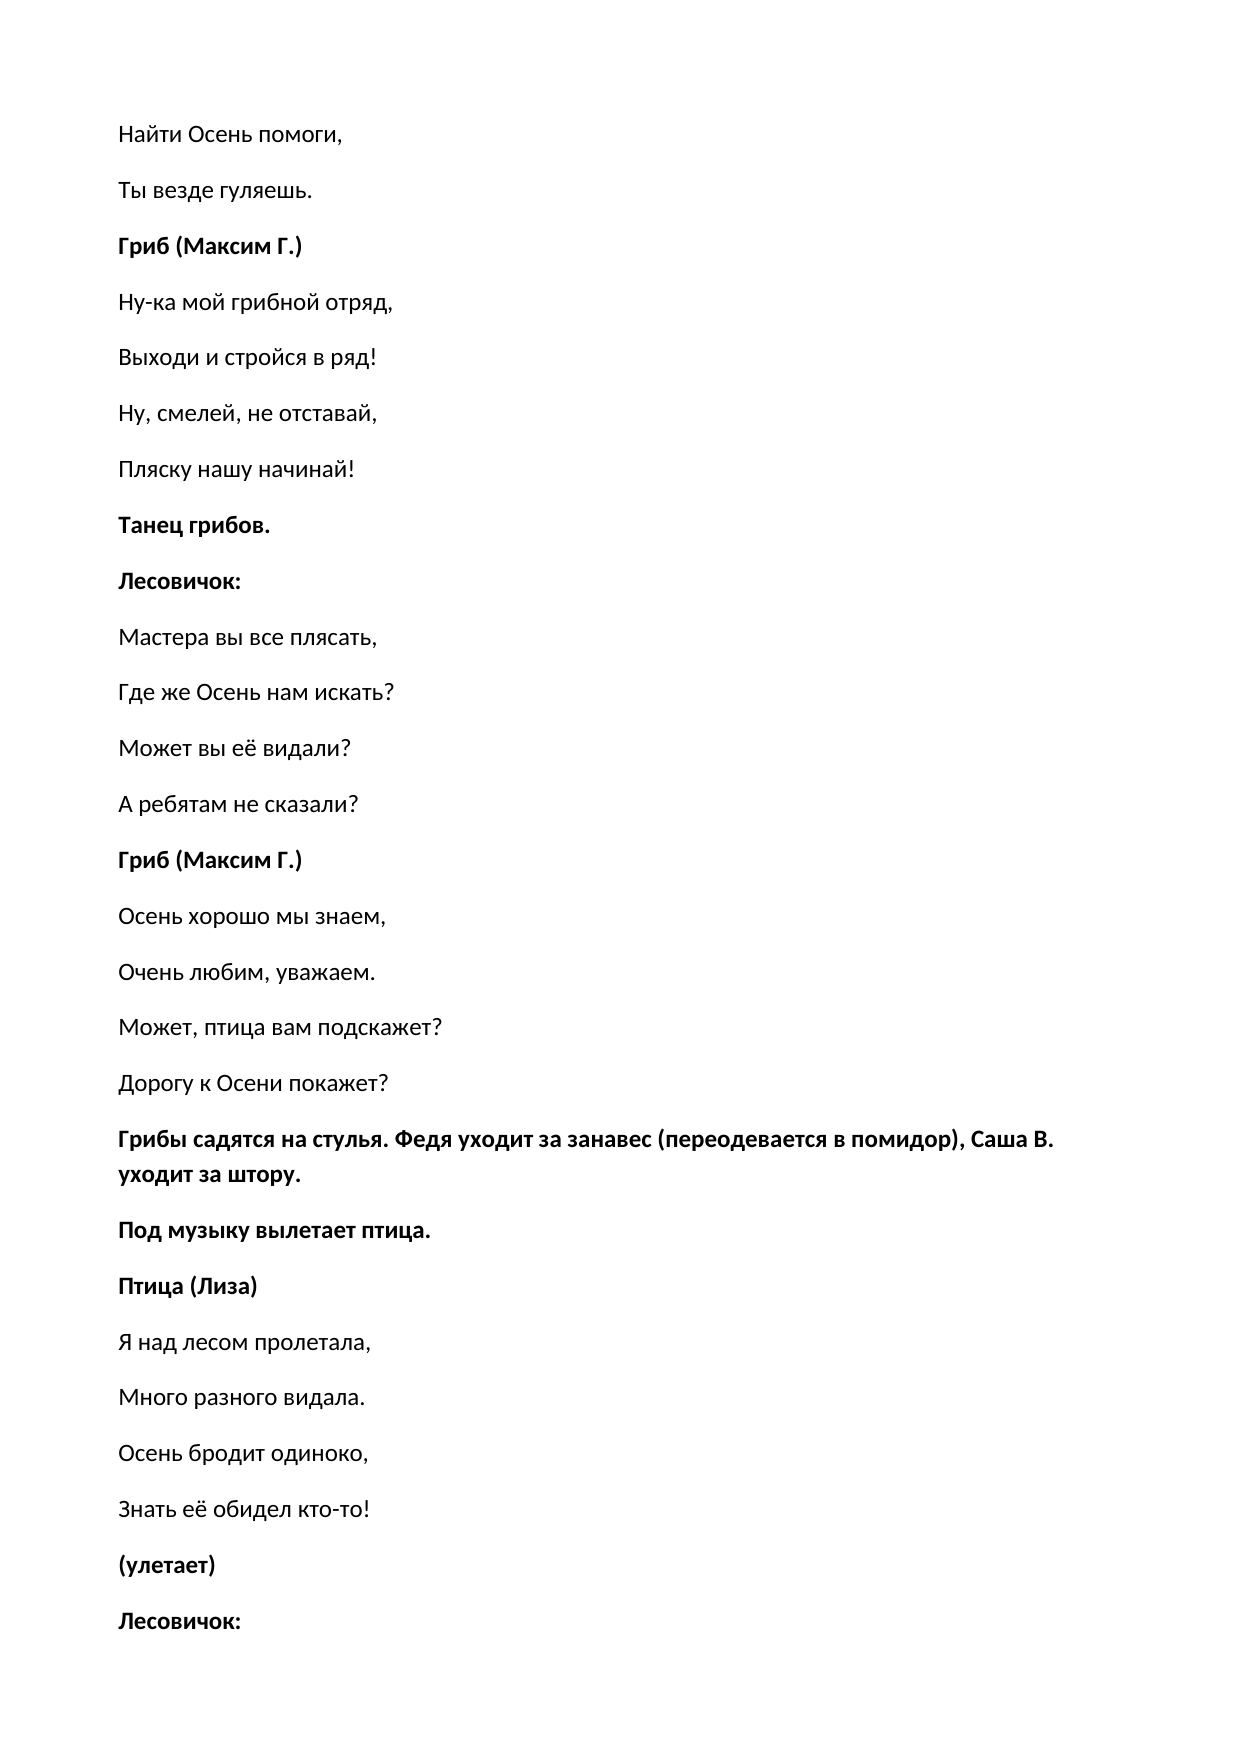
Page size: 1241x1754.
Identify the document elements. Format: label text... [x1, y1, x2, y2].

text (улетает) [118, 1549, 1122, 1579]
text Ты везде гуляешь. [118, 174, 1122, 204]
text Может вы её видали? [118, 732, 1122, 763]
text Грибы садятся на стулья. Федя уходит за занавес (переодевается в помидор), Саша В. уходит за штору. [118, 1123, 1122, 1189]
text Дорогу к Осени покажет? [118, 1067, 1122, 1098]
text Под музыку вылетает птица. [118, 1214, 1122, 1244]
text Лесовичок: [118, 565, 1122, 595]
text Где же Осень нам искать? [118, 676, 1122, 707]
text Гриб (Максим Г.) [118, 844, 1122, 874]
text Осень хорошо мы знаем, [118, 900, 1122, 930]
text Мастера вы все плясать, [118, 621, 1122, 651]
text Танец грибов. [118, 509, 1122, 539]
text Птица (Лиза) [118, 1270, 1122, 1300]
text Гриб (Максим Г.) [118, 230, 1122, 260]
text Ну, смелей, не отставай, [118, 397, 1122, 428]
text А ребятам не сказали? [118, 788, 1122, 819]
text Лесовичок: [118, 1605, 1122, 1635]
text Пляску нашу начинай! [118, 453, 1122, 484]
text Выходи и стройся в ряд! [118, 341, 1122, 372]
text Знать её обидел кто-то! [118, 1493, 1122, 1524]
text Очень любим, уважаем. [118, 956, 1122, 986]
text Может, птица вам подскажет? [118, 1011, 1122, 1042]
text Осень бродит одиноко, [118, 1437, 1122, 1468]
text Много разного видала. [118, 1381, 1122, 1412]
text Ну-ка мой грибной отряд, [118, 286, 1122, 316]
text Найти Осень помоги, [118, 118, 1122, 149]
text Я над лесом пролетала, [118, 1326, 1122, 1356]
